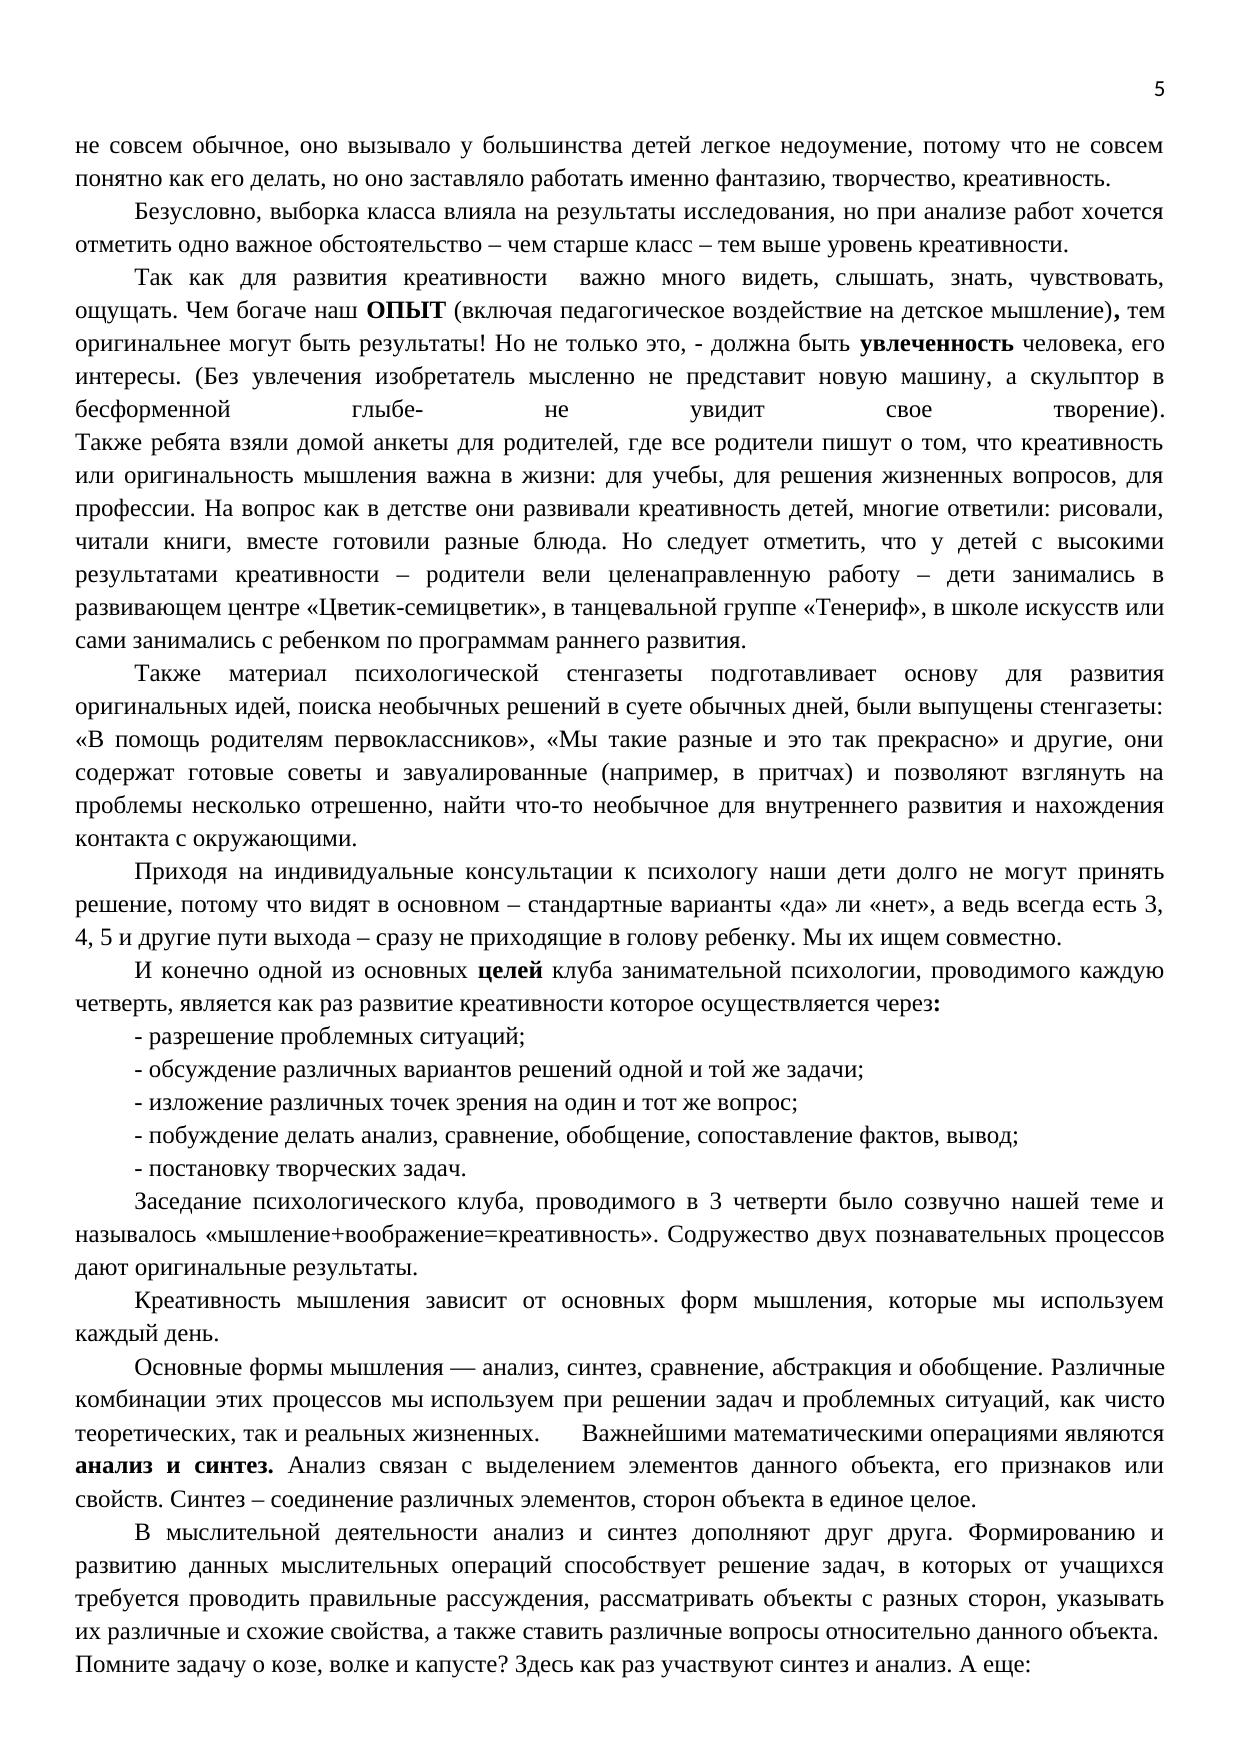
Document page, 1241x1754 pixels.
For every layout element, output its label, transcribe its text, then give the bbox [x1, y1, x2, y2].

text Основные формы мышления — анализ, синтез, сравнение, абстракция и обобщение. Различные комбинации этих процессов мы используем при решении задач и проблемных ситуаций, как чисто теоретических, так и реальных жизненных. Важнейшими математическими операциями являются анализ и синтез. Анализ связан с выделением элементов данного объекта, его признаков или свойств. Синтез – соединение различных элементов, сторон объекта в единое целое. [75, 1352, 1165, 1512]
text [75, 130, 1165, 192]
text И конечно одной из основных целей клуба занимательной психологии, проводимого каждую четверть, является как раз развитие креативности которое осуществляется через: [75, 955, 1165, 1017]
text Помните задачу о козе, волке и капусте? Здесь как раз участвуют синтез и анализ. А еще: [75, 1649, 1165, 1677]
text Также материал психологической стенгазеты подготавливает основу для развития оригинальных идей, поиска необычных решений в суете обычных дней, были выпущены стенгазеты: «В помощь родителям первоклассников», «Мы такие разные и это так прекрасно» и другие, они содержат готовые советы и завуалированные (например, в притчах) и позволяют взглянуть на проблемы несколько отрешенно, найти что-то необычное для внутреннего развития и нахождения контакта с окружающими. [75, 658, 1165, 852]
text Заседание психологического клуба, проводимого в 3 четверти было созвучно нашей теме и называлось «мышление+воображение=креативность». Содружество двух познавательных процессов дают оригинальные результаты. [75, 1186, 1165, 1281]
text - обсуждение различных вариантов решений одной и той же задачи; [75, 1054, 1165, 1083]
text - разрешение проблемных ситуаций; [75, 1021, 1165, 1050]
text В мыслительной деятельности анализ и синтез дополняют друг друга. Формированию и развитию данных мыслительных операций способствует решение задач, в которых от учащихся требуется проводить правильные рассуждения, рассматривать объекты с разных сторон, указывать их различные и схожие свойства, а также ставить различные вопросы относительно данного объекта. [75, 1517, 1165, 1644]
text Креативность мышления зависит от основных форм мышления, которые мы используем каждый день. [75, 1286, 1165, 1347]
text - изложение различных точек зрения на один и тот же вопрос; [75, 1087, 1165, 1116]
text Так как для развития креативности важно много видеть, слышать, знать, чувствовать, ощущать. Чем богаче наш ОПЫТ (включая педагогическое воздействие на детское мышление), тем оригинальнее могут быть результаты! Но не только это, - должна быть увлеченность человека, его интересы. (Без увлечения изобретатель мысленно не представит новую машину, а скульптор в бесформенной глыбе- не увидит свое творение). Также ребята взяли домой анкеты для родителей, где все родители пишут о том, что креативность или оригинальность мышления важна в жизни: для учебы, для решения жизненных вопросов, для профессии. На вопрос как в детстве они развивали креативность детей, многие ответили: рисовали, читали книги, вместе готовили разные блюда. Но следует отметить, что у детей с высокими результатами креативности – родители вели целенаправленную работу – дети занимались в развивающем центре «Цветик-семицветик», в танцевальной группе «Тенериф», в школе искусств или сами занимались с ребенком по программам раннего развития. [75, 262, 1165, 654]
text - побуждение делать анализ, сравнение, обобщение, сопоставление фактов, вывод; [75, 1120, 1165, 1149]
text Безусловно, выборка класса влияла на результаты исследования, но при анализе работ хочется отметить одно важное обстоятельство – чем старше класс – тем выше уровень креативности. [75, 196, 1165, 258]
text Приходя на индивидуальные консультации к психологу наши дети долго не могут принять решение, потому что видят в основном – стандартные варианты «да» ли «нет», а ведь всегда есть 3, 4, 5 и другие пути выхода – сразу не приходящие в голову ребенку. Мы их ищем совместно. [75, 856, 1165, 951]
text - постановку творческих задач. [75, 1153, 1165, 1182]
